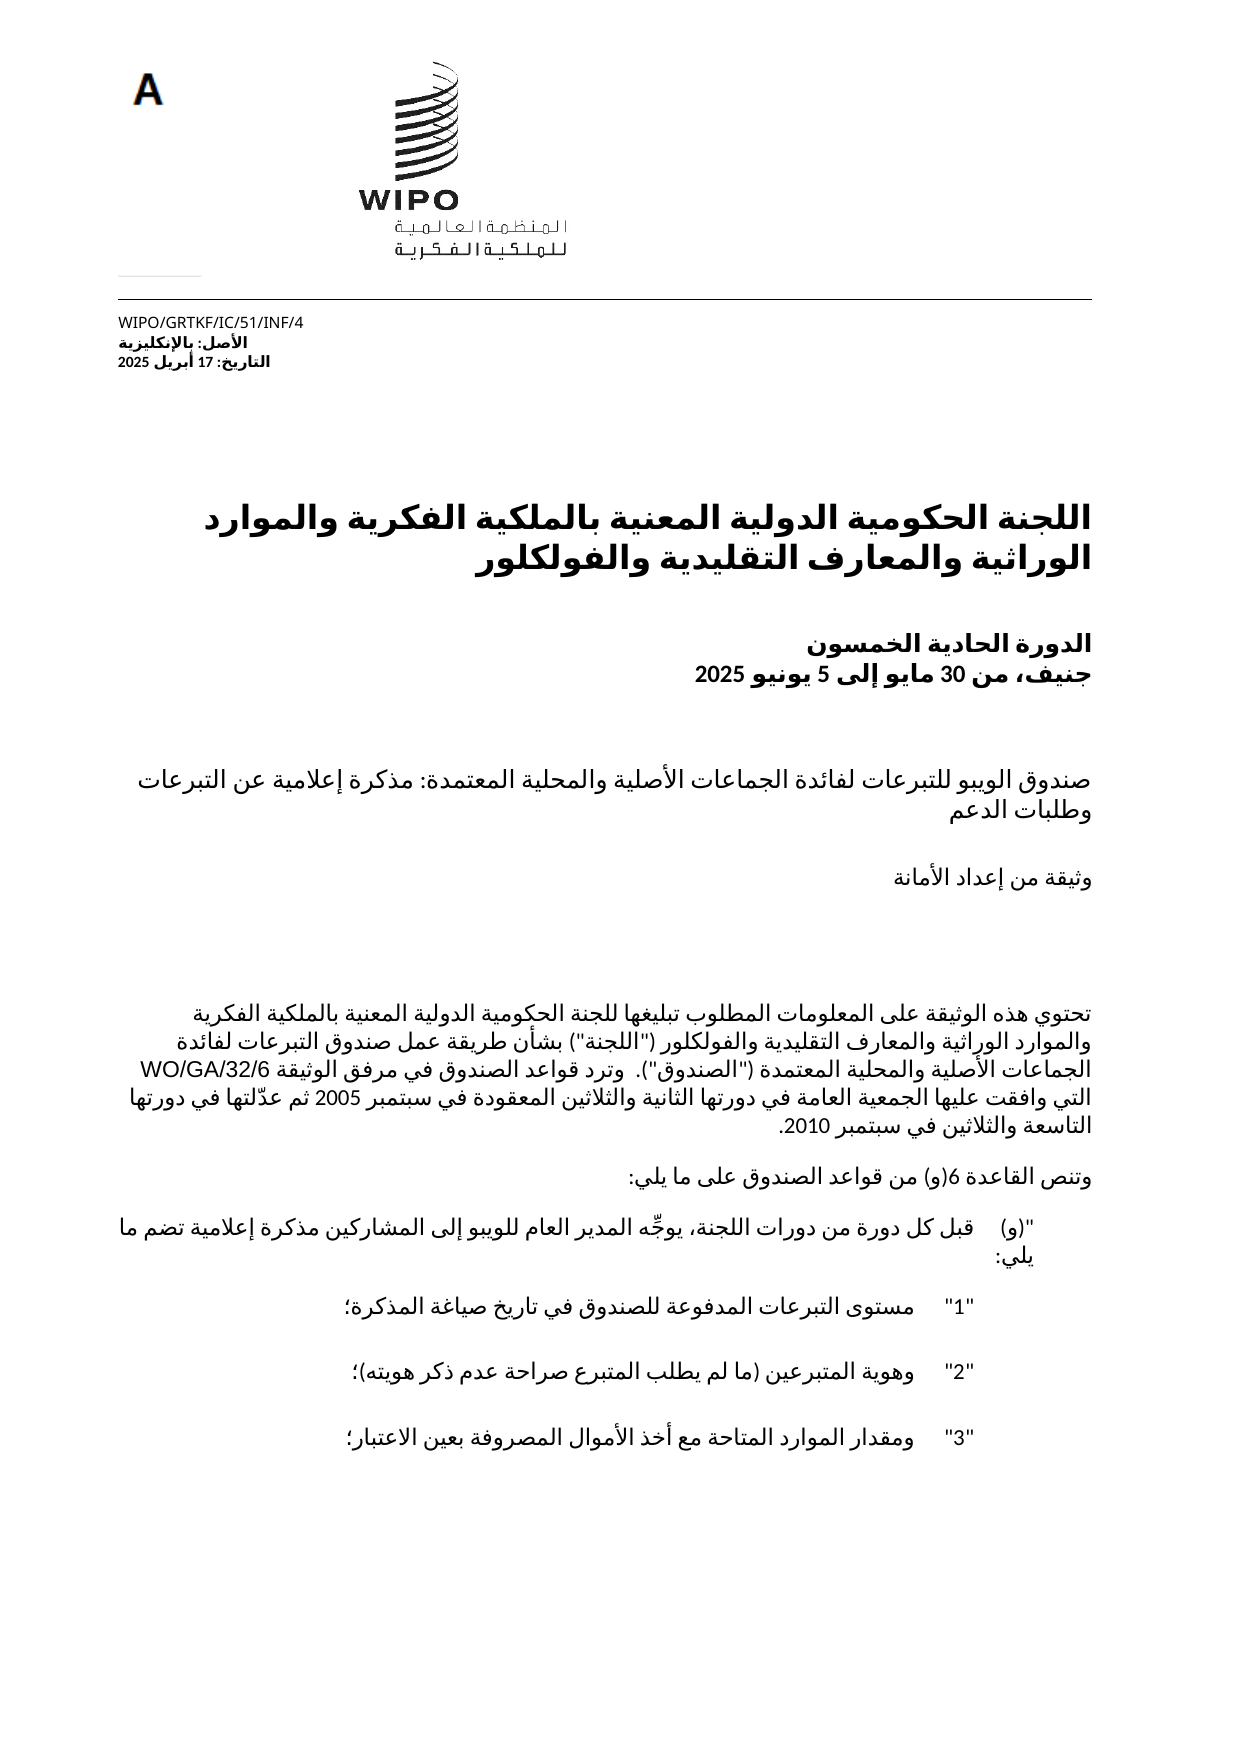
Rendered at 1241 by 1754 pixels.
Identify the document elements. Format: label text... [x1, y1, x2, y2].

text وتنص القاعدة 6(و) من قواعد الصندوق على ما يلي: [118, 1162, 1092, 1190]
text "3" ومقدار الموارد المتاحة مع أخذ الأموال المصروفة بعين الاعتبار؛ [118, 1423, 974, 1451]
text الدورة الحادية الخمسون [118, 628, 1092, 659]
subtitle اللجنة الحكومية الدولية المعنية بالملكية الفكرية والموارد الوراثية والمعارف التقليدية والفولكلور [118, 497, 1092, 578]
picture [118, 58, 203, 278]
text "1" مستوى التبرعات المدفوعة للصندوق في تاريخ صياغة المذكرة؛ [118, 1292, 974, 1320]
text صندوق الويبو للتبرعات لفائدة الجماعات الأصلية والمحلية المعتمدة: مذكرة إعلامية عن التبرعات وطلبات الدعم [118, 764, 1092, 825]
text التاريخ: 17 أبريل 2025 [118, 353, 1092, 372]
text WIPO/GRTKF/IC/51/INF/4 [118, 312, 1092, 333]
text وثيقة من إعداد الأمانة [118, 863, 1092, 891]
text تحتوي هذه الوثيقة على المعلومات المطلوب تبليغها للجنة الحكومية الدولية المعنية بالملكية الفكرية والموارد الوراثية والمعارف التقليدية والفولكلور ("اللجنة") بشأن طريقة عمل صندوق التبرعات لفائدة الجماعات الأصلية والمحلية المعتمدة ("الصندوق"). وترد قواعد الصندوق في مرفق الوثيقة WO/GA/32/6 التي وافقت عليها الجمعية العامة في دورتها الثانية والثلاثين المعقودة في سبتمبر 2005 ثم عدّلتها في دورتها التاسعة والثلاثين في سبتمبر 2010. [118, 999, 1092, 1139]
picture [356, 58, 574, 267]
text جنيف، من 30 مايو إلى 5 يونيو 2025 [118, 659, 1092, 689]
text الأصل: بالإنكليزية [118, 333, 1092, 353]
text "2" وهوية المتبرعين (ما لم يطلب المتبرع صراحة عدم ذكر هويته)؛ [118, 1357, 974, 1386]
text "(و) قبل كل دورة من دورات اللجنة، يوجِّه المدير العام للويبو إلى المشاركين مذكرة إعلامية تضم ما يلي: [118, 1213, 1034, 1269]
